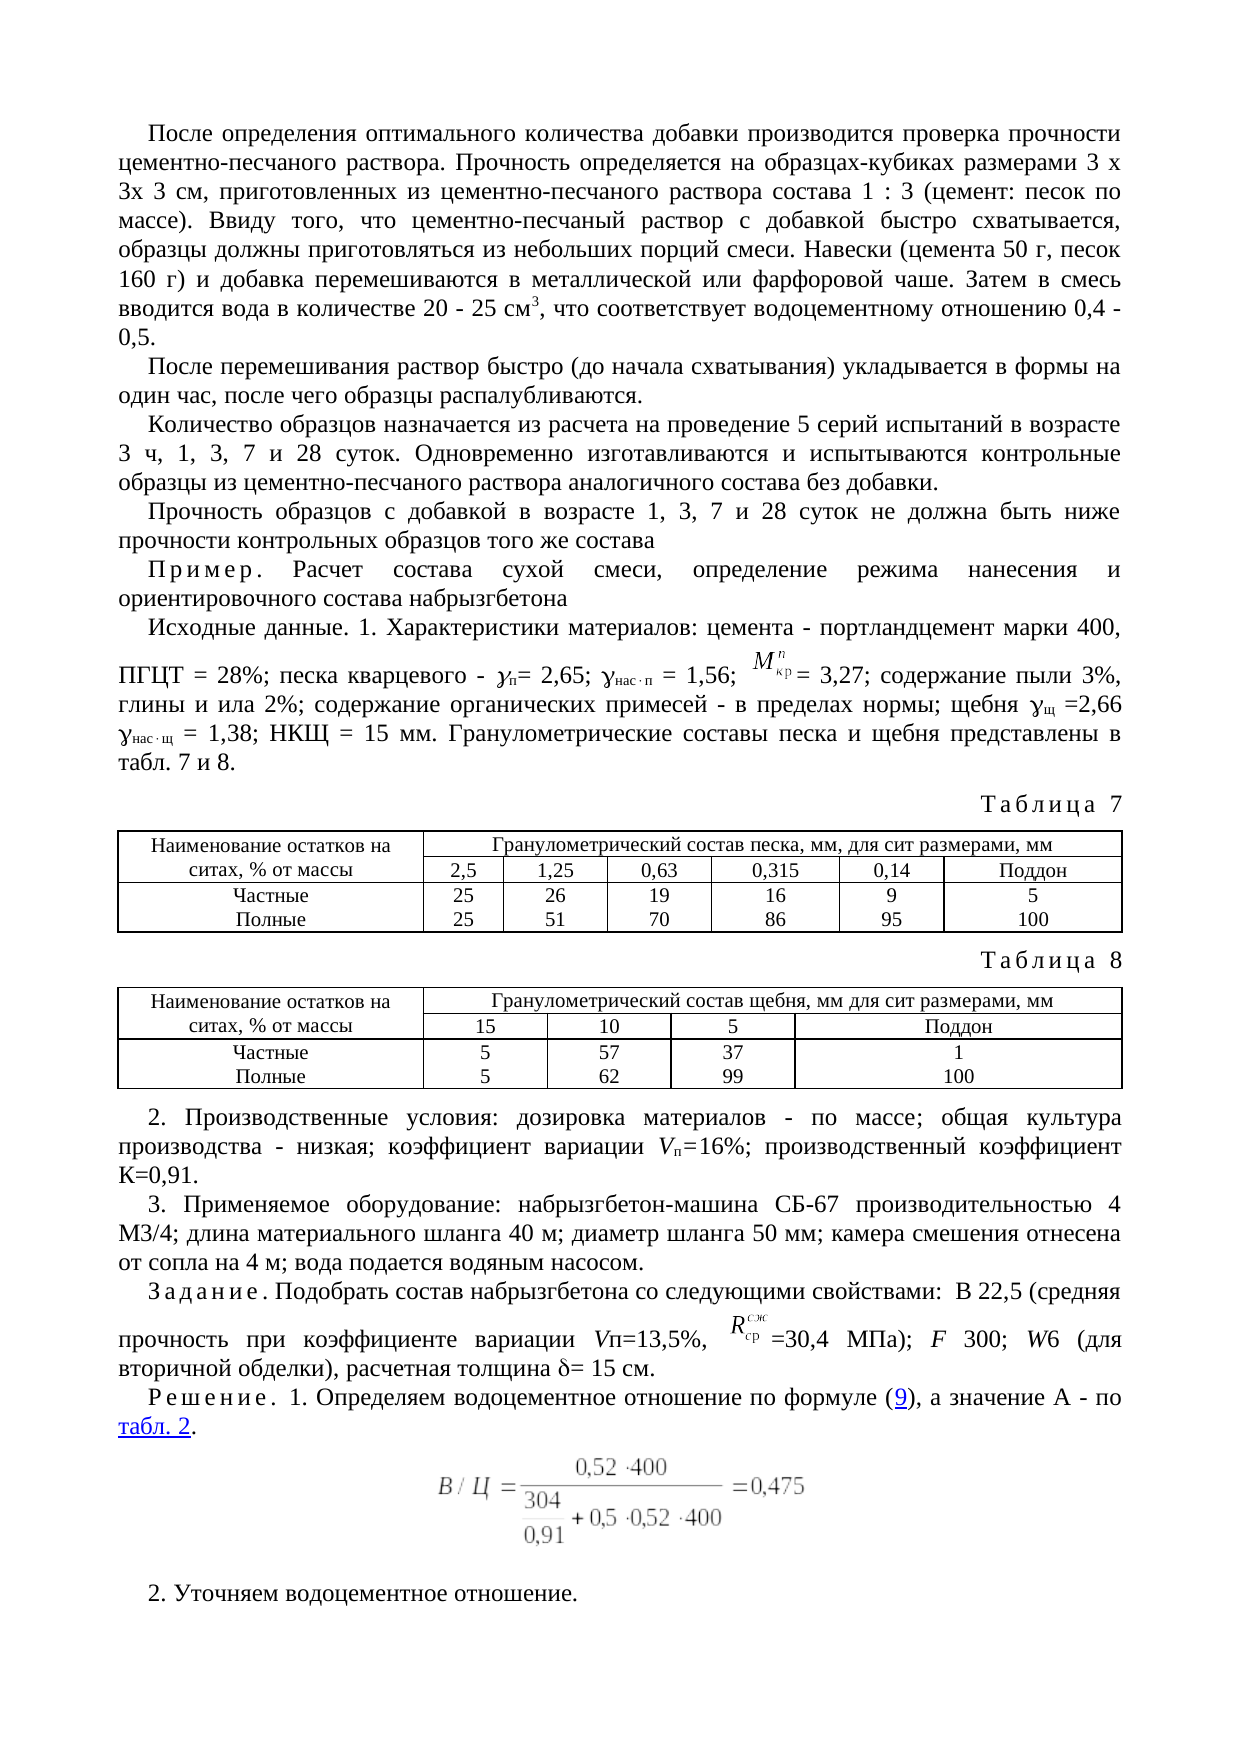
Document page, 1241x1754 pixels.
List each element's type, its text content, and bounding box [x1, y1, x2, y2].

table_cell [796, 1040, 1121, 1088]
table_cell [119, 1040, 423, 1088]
text 3. Применяемое оборудование: набрызгбетон-машина СБ-67 производительностью 4 M3/4; длина материального шланга 40 м; диаметр шланга 50 мм; камера смешения отнесена от сопла на 4 м; вода подается водяным насосом. [118, 1189, 1122, 1276]
text Пример. Расчет состава сухой смеси, определение режима нанесения и ориентировочного состава набрызгбетона [118, 554, 1122, 612]
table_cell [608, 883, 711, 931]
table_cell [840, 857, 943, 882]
text 2. Уточняем водоцементное отношение. [118, 1578, 1122, 1607]
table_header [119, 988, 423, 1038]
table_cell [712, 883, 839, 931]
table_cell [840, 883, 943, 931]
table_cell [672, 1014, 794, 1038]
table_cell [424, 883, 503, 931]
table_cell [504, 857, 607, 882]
text Решение. 1. Определяем водоцементное отношение по формуле (9), а значение А - по табл. 2. [118, 1382, 1122, 1440]
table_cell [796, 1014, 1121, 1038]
text После определения оптимального количества добавки производится проверка прочности цементно-песчаного раствора. Прочность определяется на образцах-кубиках размерами 3 х 3x 3 см, приготовленных из цементно-песчаного раствора состава 1 : 3 (цемент: песок по массе). Ввиду того, что цементно-песчаный раствор с добавкой быстро схватывается, образцы должны приготовляться из небольших порций смеси. Навески (цемента 50 г, песок 160 г) и добавка перемешиваются в металлической или фарфоровой чаше. Затем в смесь вводится вода в количестве 20 - 25 см3, что соответствует водоцементному отношению 0,4 - 0,5. [118, 118, 1122, 351]
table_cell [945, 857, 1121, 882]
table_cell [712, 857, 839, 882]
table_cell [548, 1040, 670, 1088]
text 2. Производственные условия: дозировка материалов - по массе; общая культура производства - низкая; коэффициент вариации Vп=16%; производственный коэффициент К=0,91. [118, 1102, 1122, 1189]
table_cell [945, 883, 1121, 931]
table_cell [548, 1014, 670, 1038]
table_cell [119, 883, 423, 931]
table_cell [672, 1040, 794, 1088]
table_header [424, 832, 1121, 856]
text Таблица 7 [118, 789, 1122, 818]
text Исходные данные. 1. Характеристики материалов: цемента - портландцемент марки 400, ПГЦТ = 28%; песка кварцевого - п= 2,65; насп = 1,56; = 3,27; содержание пыли 3%, глины и ила 2%; содержание органических примесей - в пределах нормы; щебня щ =2,66 насщ = 1,38; НКЩ = 15 мм. Гранулометрические составы песка и щебня представлены в табл. 7 и 8. [118, 612, 1122, 776]
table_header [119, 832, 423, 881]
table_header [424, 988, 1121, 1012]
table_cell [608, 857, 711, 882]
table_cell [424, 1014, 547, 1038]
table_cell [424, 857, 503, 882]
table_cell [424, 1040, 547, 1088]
text Таблица 8 [118, 945, 1122, 974]
text Прочность образцов с добавкой в возрасте 1, 3, 7 и 28 суток не должна быть ниже прочности контрольных образцов того же состава [118, 496, 1122, 554]
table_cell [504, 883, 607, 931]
text Задание. Подобрать состав набрызгбетона со следующими свойствами: В 22,5 (средняя прочность при коэффициенте вариации Vп=13,5%, =30,4 МПа); F 300; W6 (для вторичной обделки), расчетная толщина = 15 см. [118, 1276, 1122, 1382]
text Количество образцов назначается из расчета на проведение 5 серий испытаний в возрасте 3 ч, 1, 3, 7 и 28 суток. Одновременно изготавливаются и испытываются контрольные образцы из цементно-песчаного раствора аналогичного состава без добавки. [118, 409, 1122, 496]
text После перемешивания раствор быстро (до начала схватывания) укладывается в формы на один час, после чего образцы распалубливаются. [118, 351, 1122, 409]
